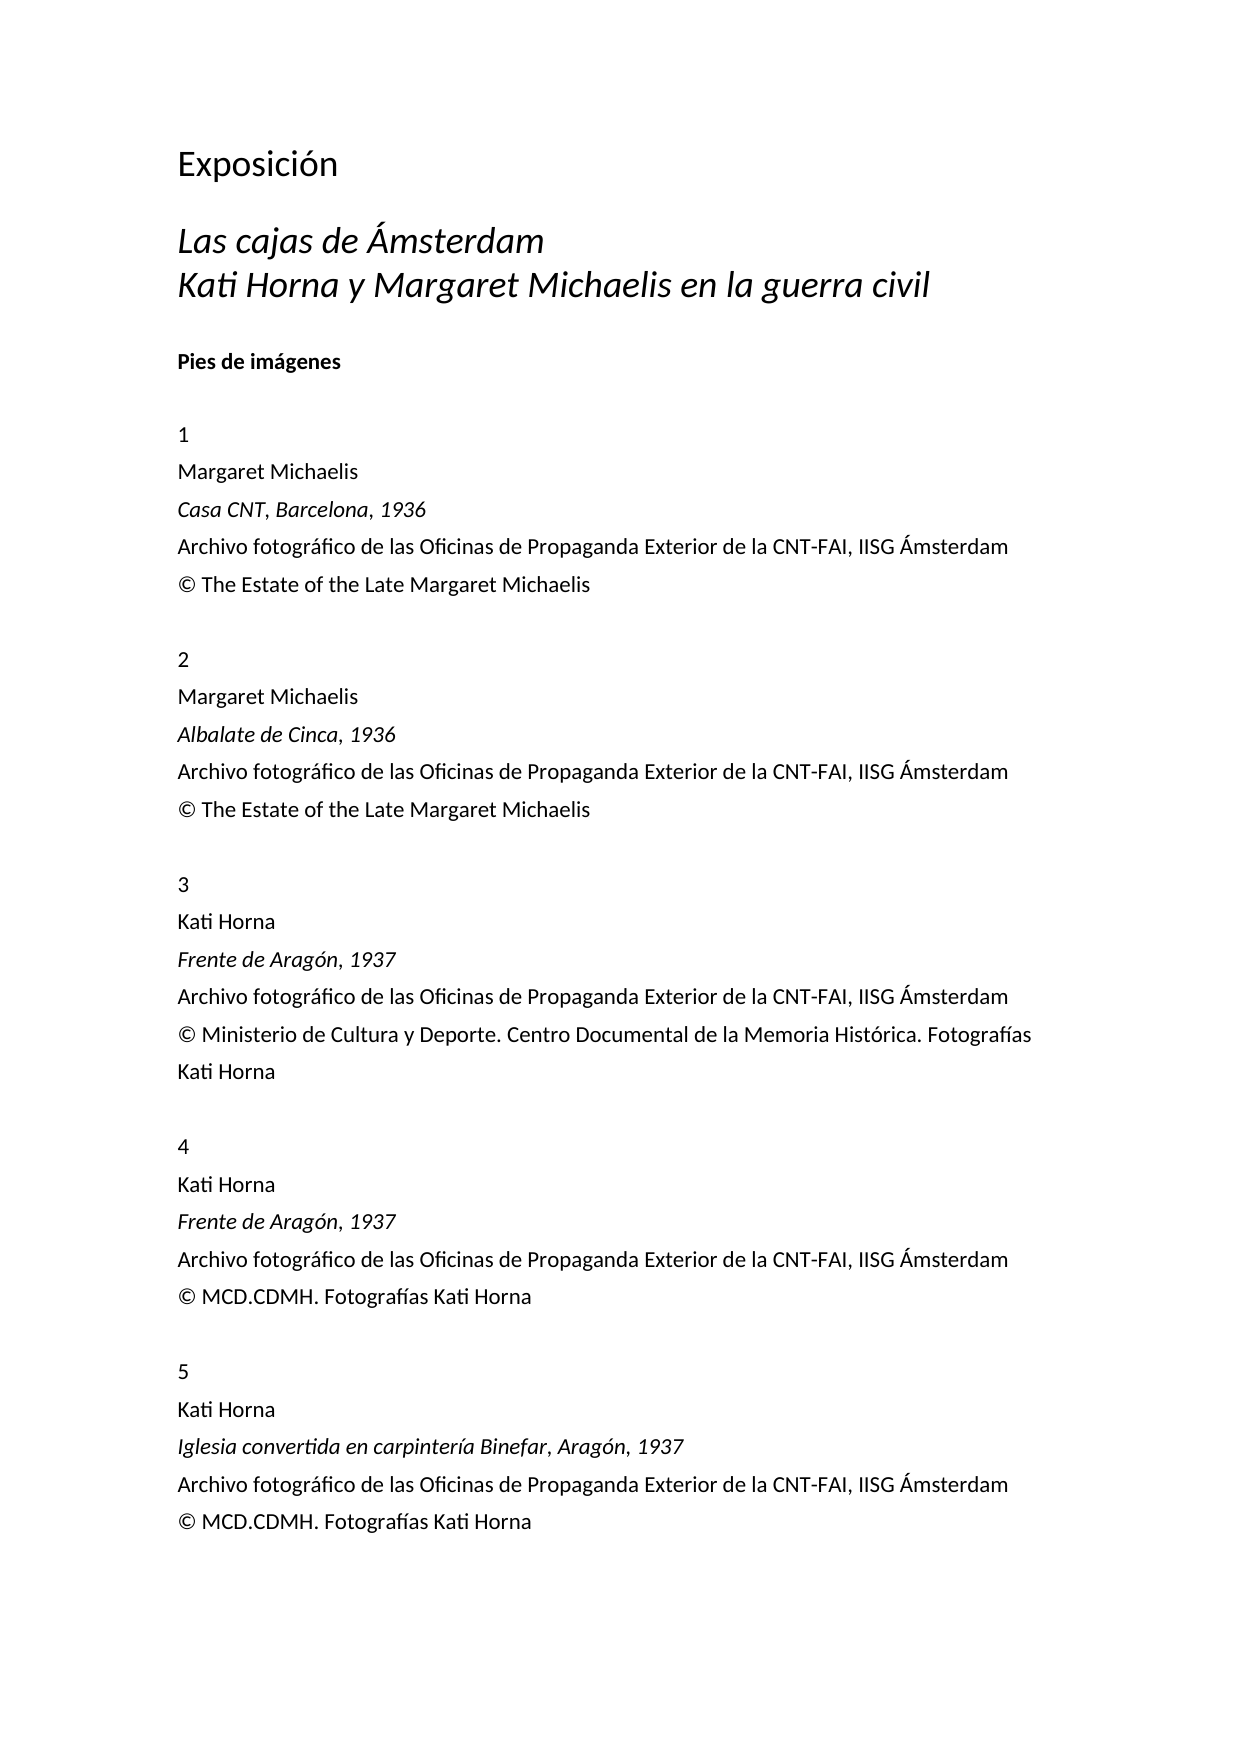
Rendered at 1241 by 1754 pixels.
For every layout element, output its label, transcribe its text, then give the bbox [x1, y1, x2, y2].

text Exposición [177, 148, 1063, 183]
text Margaret Michaelis [177, 450, 1063, 487]
text Kati Horna y Margaret Michaelis en la guerra civil [177, 262, 1063, 306]
text Archivo fotográfico de las Oficinas de Propaganda Exterior de la CNT-FAI, IISG Ámsterdam [177, 750, 1063, 787]
text 3 [177, 862, 1063, 900]
text Frente de Aragón, 1937 [177, 1200, 1063, 1237]
text Archivo fotográfico de las Oficinas de Propaganda Exterior de la CNT-FAI, IISG Ámsterdam [177, 1237, 1063, 1275]
text 5 [177, 1350, 1063, 1387]
text © Ministerio de Cultura y Deporte. Centro Documental de la Memoria Histórica. Fotografías Kati Horna [177, 1012, 1063, 1087]
text Archivo fotográfico de las Oficinas de Propaganda Exterior de la CNT-FAI, IISG Ámsterdam [177, 975, 1063, 1012]
text © MCD.CDMH. Fotografías Kati Horna [177, 1500, 1063, 1537]
text Iglesia convertida en carpintería Binefar, Aragón, 1937 [177, 1425, 1063, 1462]
text Archivo fotográfico de las Oficinas de Propaganda Exterior de la CNT-FAI, IISG Ámsterdam [177, 1462, 1063, 1500]
text 4 [177, 1125, 1063, 1162]
text Archivo fotográfico de las Oficinas de Propaganda Exterior de la CNT-FAI, IISG Ámsterdam [177, 525, 1063, 562]
text Margaret Michaelis [177, 675, 1063, 712]
text 2 [177, 637, 1063, 675]
text Frente de Aragón, 1937 [177, 937, 1063, 975]
text Casa CNT, Barcelona, 1936 [177, 487, 1063, 525]
text Kati Horna [177, 1162, 1063, 1200]
text Albalate de Cinca, 1936 [177, 712, 1063, 750]
text © MCD.CDMH. Fotografías Kati Horna [177, 1275, 1063, 1312]
text Kati Horna [177, 900, 1063, 937]
text Kati Horna [177, 1387, 1063, 1425]
text 1 [177, 412, 1063, 450]
text © The Estate of the Late Margaret Michaelis [177, 562, 1063, 600]
text Pies de imágenes [177, 341, 1063, 377]
text © The Estate of the Late Margaret Michaelis [177, 787, 1063, 825]
text Las cajas de Ámsterdam [177, 218, 1063, 262]
